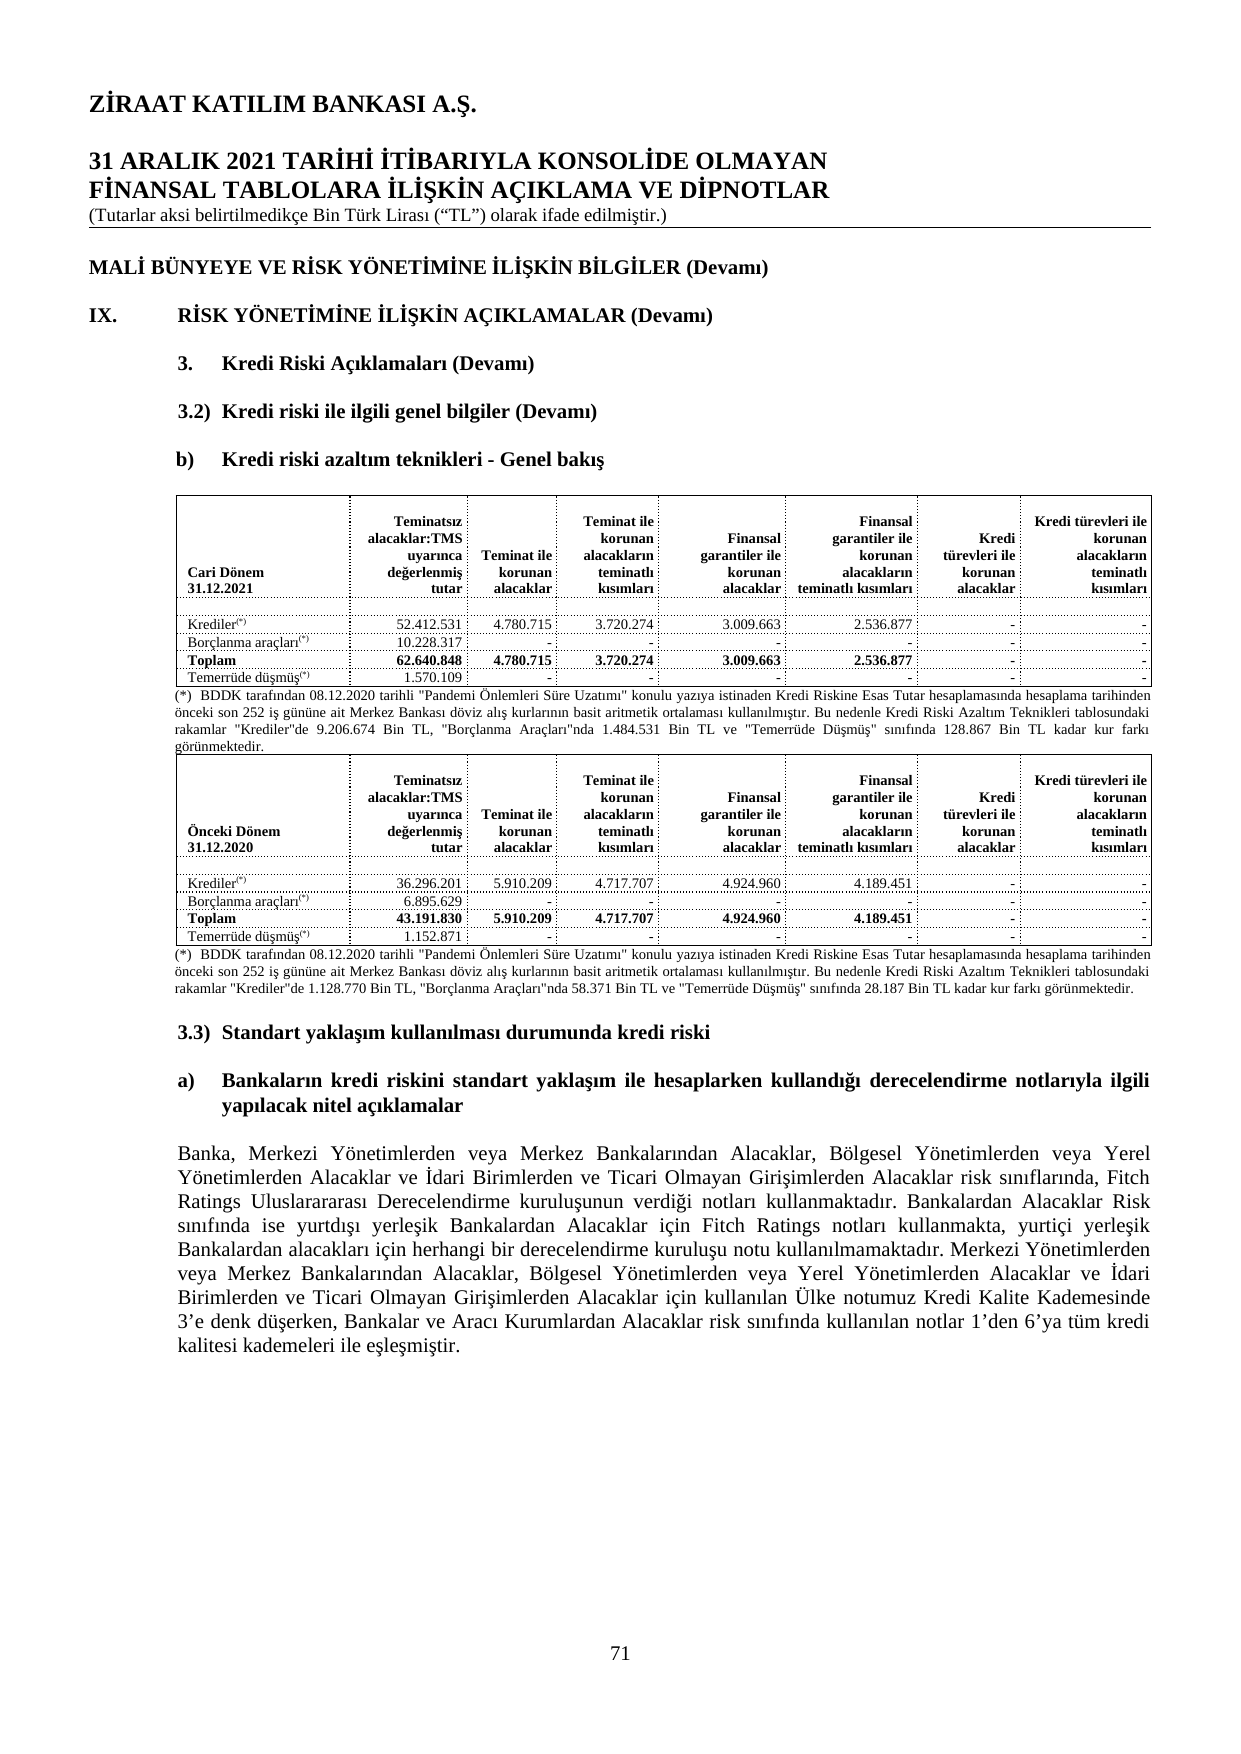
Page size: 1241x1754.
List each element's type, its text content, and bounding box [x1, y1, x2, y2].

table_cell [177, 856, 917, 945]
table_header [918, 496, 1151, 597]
text a) Bankaların kredi riskini standart yaklaşım ile hesaplarken kullandığı derecelendirme notlarıyla ilgili yapılacak nitel açıklamalar [177, 1068, 1152, 1117]
text b) Kredi riski azaltım teknikleri - Genel bakış [176, 447, 1152, 471]
list Kredi Riski Açıklamaları (Devamı) [177, 351, 1152, 375]
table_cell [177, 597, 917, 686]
text MALİ BÜNYEYE VE RİSK YÖNETİMİNE İLİŞKİN BİLGİLER (Devamı) [89, 255, 1156, 279]
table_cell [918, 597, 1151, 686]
text (*) BDDK tarafından 08.12.2020 tarihli "Pandemi Önlemleri Süre Uzatımı" konulu yazıya istinaden Kredi Riskine Esas Tutar hesaplamasında hesaplama tarihinden önceki son 252 iş gününe ait Merkez Bankası döviz alış kurlarının basit aritmetik ortalaması kullanılmıştır. Bu nedenle Kredi Riski Azaltım Teknikleri tablosundaki rakamlar "Krediler"de 9.206.674 Bin TL, "Borçlanma Araçları"nda 1.484.531 Bin TL ve "Temerrüde Düşmüş" sınıfında 128.867 Bin TL kadar kur farkı görünmektedir. [174, 687, 1152, 754]
text IX. RİSK YÖNETİMİNE İLİŞKİN AÇIKLAMALAR (Devamı) [89, 303, 1152, 327]
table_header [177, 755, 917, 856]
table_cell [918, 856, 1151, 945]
list Kredi riski ile ilgili genel bilgiler (Devamı) [178, 399, 1152, 423]
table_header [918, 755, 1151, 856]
text 3.3) Standart yaklaşım kullanılması durumunda kredi riski [177, 1020, 1152, 1044]
text Banka, Merkezi Yönetimlerden veya Merkez Bankalarından Alacaklar, Bölgesel Yönetimlerden veya Yerel Yönetimlerden Alacaklar ve İdari Birimlerden ve Ticari Olmayan Girişimlerden Alacaklar risk sınıflarında, Fitch Ratings Uluslarararası Derecelendirme kuruluşunun verdiği notları kullanmaktadır. Bankalardan Alacaklar Risk sınıfında ise yurtdışı yerleşik Bankalardan Alacaklar için Fitch Ratings notları kullanmakta, yurtiçi yerleşik Bankalardan alacakları için herhangi bir derecelendirme kuruluşu notu kullanılmamaktadır. Merkezi Yönetimlerden veya Merkez Bankalarından Alacaklar, Bölgesel Yönetimlerden veya Yerel Yönetimlerden Alacaklar ve İdari Birimlerden ve Ticari Olmayan Girişimlerden Alacaklar için kullanılan Ülke notumuz Kredi Kalite Kademesinde 3’e denk düşerken, Bankalar ve Aracı Kurumlardan Alacaklar risk sınıfında kullanılan notlar 1’den 6’ya tüm kredi kalitesi kademeleri ile eşleşmiştir. [177, 1141, 1152, 1357]
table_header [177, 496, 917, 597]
text (*) BDDK tarafından 08.12.2020 tarihli "Pandemi Önlemleri Süre Uzatımı" konulu yazıya istinaden Kredi Riskine Esas Tutar hesaplamasında hesaplama tarihinden önceki son 252 iş gününe ait Merkez Bankası döviz alış kurlarının basit aritmetik ortalaması kullanılmıştır. Bu nedenle Kredi Riski Azaltım Teknikleri tablosundaki rakamlar "Krediler"de 1.128.770 Bin TL, "Borçlanma Araçları"nda 58.371 Bin TL ve "Temerrüde Düşmüş" sınıfında 28.187 Bin TL kadar kur farkı görünmektedir. [174, 946, 1152, 996]
